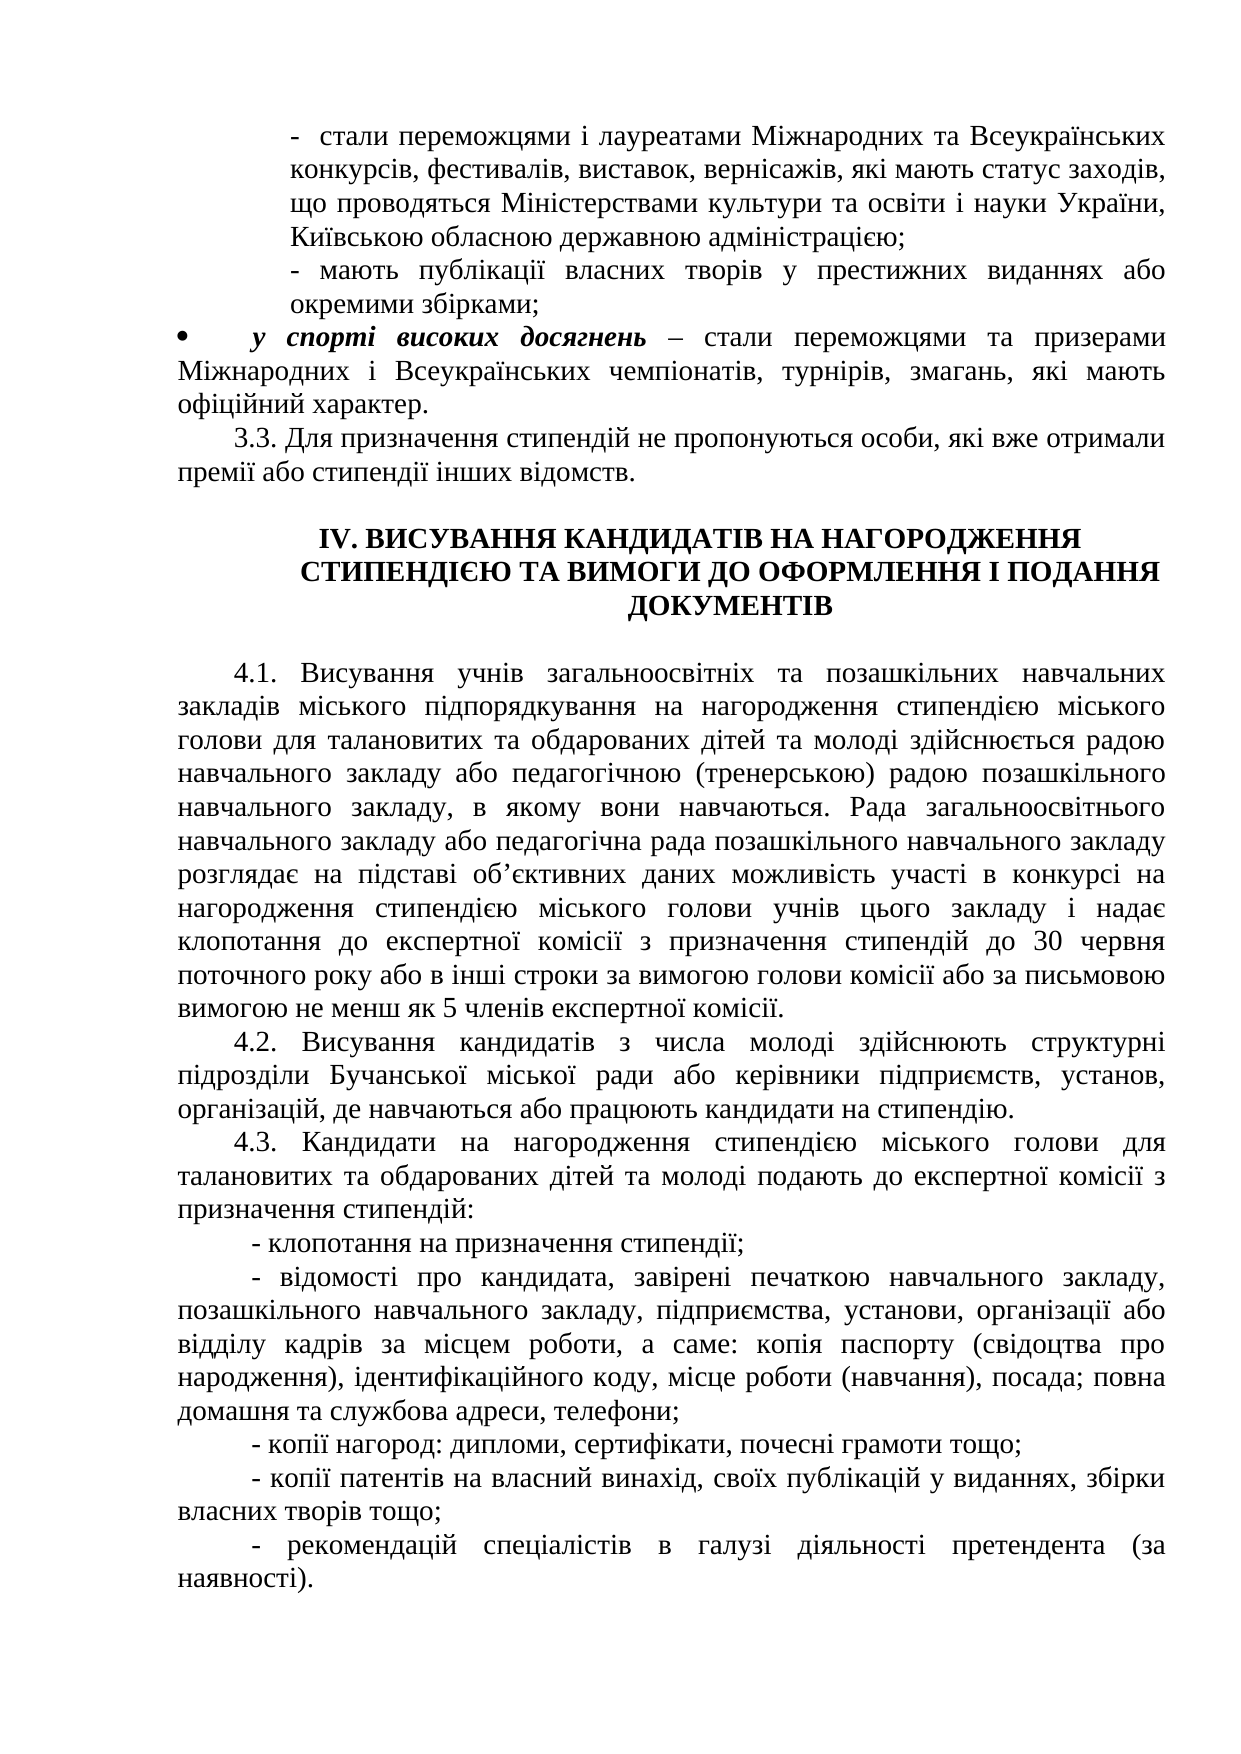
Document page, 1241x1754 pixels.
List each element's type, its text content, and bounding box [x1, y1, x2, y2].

text - мають публікації власних творів у престижних виданнях або окремими збірками; [290, 252, 1167, 319]
text 4.1. Висування учнів загальноосвітніх та позашкільних навчальних закладів міського підпорядкування на нагородження стипендією міського голови для талановитих та обдарованих дітей та молоді здійснюється радою навчального закладу або педагогічною (тренерською) радою позашкільного навчального закладу, в якому вони навчаються. Рада загальноосвітнього навчального закладу або педагогічна рада позашкільного навчального закладу розглядає на підставі об’єктивних даних можливість участі в конкурсі на нагородження стипендією міського голови учнів цього закладу і надає клопотання до експертної комісії з призначення стипендій до 30 червня поточного року або в інші строки за вимогою голови комісії або за письмовою вимогою не менш як 5 членів експертної комісії. [177, 655, 1167, 1024]
text 4.3. Кандидати на нагородження стипендією міського голови для талановитих та обдарованих дітей та молоді подають до експертної комісії з призначення стипендій: [177, 1124, 1167, 1225]
list у спорті високих досягнень – стали переможцями та призерами Міжнародних і Всеукраїнських чемпіонатів, турнірів, змагань, які мають офіційний характер. [177, 319, 1167, 420]
text - відомості про кандидата, завірені печаткою навчального закладу, позашкільного навчального закладу, підприємства, установи, організації або відділу кадрів за місцем роботи, а саме: копія паспорту (свідоцтва про народження), ідентифікаційного коду, місце роботи (навчання), посада; повна домашня та службова адреси, телефони; [177, 1259, 1167, 1426]
text - рекомендацій спеціалістів в галузі діяльності претендента (за наявності). [177, 1527, 1167, 1594]
text - клопотання на призначення стипендії; [177, 1225, 1167, 1259]
text 3.3. Для призначення стипендій не пропонуються особи, які вже отримали премії або стипендії інших відомств. [177, 420, 1167, 487]
text ІV. ВИСУВАННЯ КАНДИДАТІВ НА НАГОРОДЖЕННЯ СТИПЕНДІЄЮ ТА ВИМОГИ ДО ОФОРМЛЕННЯ І ПОДАННЯ ДОКУМЕНТІВ [233, 521, 1167, 621]
text - копії нагород: дипломи, сертифікати, почесні грамоти тощо; [177, 1426, 1167, 1460]
text 4.2. Висування кандидатів з числа молоді здійснюють структурні підрозділи Бучанської міської ради або керівники підприємств, установ, організацій, де навчаються або працюють кандидати на стипендію. [177, 1024, 1167, 1124]
text - стали переможцями і лауреатами Міжнародних та Всеукраїнських конкурсів, фестивалів, виставок, вернісажів, які мають статус заходів, що проводяться Міністерствами культури та освіти і науки України, Київською обласною державною адміністрацією; [290, 118, 1167, 252]
text - копії патентів на власний винахід, своїх публікацій у виданнях, збірки власних творів тощо; [177, 1460, 1167, 1527]
